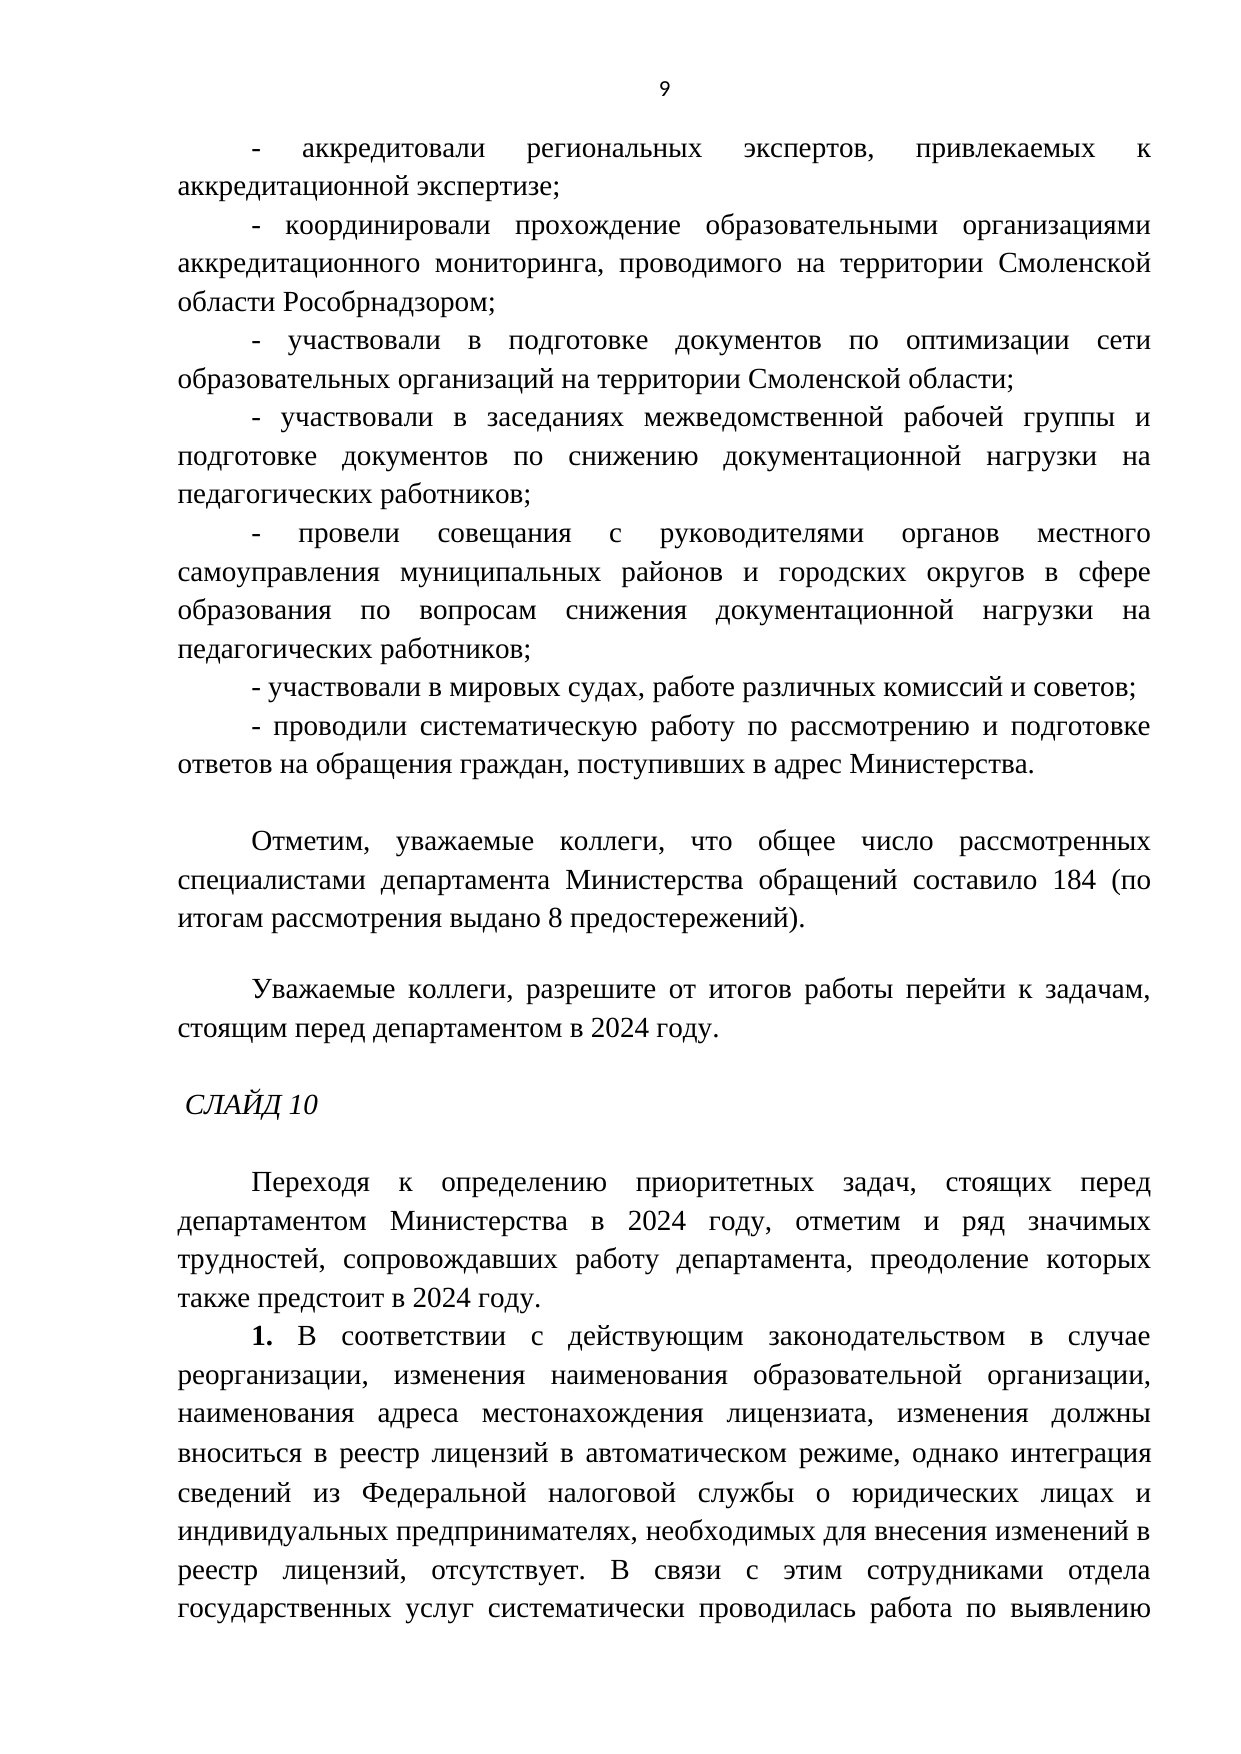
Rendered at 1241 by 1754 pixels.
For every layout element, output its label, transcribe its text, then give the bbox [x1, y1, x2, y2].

text - проводили систематическую работу по рассмотрению и подготовке ответов на обращения граждан, поступивших в адрес Министерства. [177, 708, 1152, 780]
text - координировали прохождение образовательными организациями аккредитационного мониторинга, проводимого на территории Смоленской области Рособрнадзором; [177, 207, 1152, 317]
text СЛАЙД 10 [177, 1087, 1152, 1121]
text Переходя к определению приоритетных задач, стоящих перед департаментом Министерства в 2024 году, отметим и ряд значимых трудностей, сопровождавших работу департамента, преодоление которых также предстоит в 2024 году. [177, 1164, 1152, 1313]
text Уважаемые коллеги, разрешите от итогов работы перейти к задачам, стоящим перед департаментом в 2024 году. [177, 971, 1152, 1043]
text - участвовали в подготовке документов по оптимизации сети образовательных организаций на территории Смоленской области; [177, 322, 1152, 394]
text - аккредитовали региональных экспертов, привлекаемых к аккредитационной экспертизе; [177, 130, 1152, 202]
text - участвовали в заседаниях межведомственной рабочей группы и подготовке документов по снижению документационной нагрузки на педагогических работников; [177, 399, 1152, 510]
text Отметим, уважаемые коллеги, что общее число рассмотренных специалистами департамента Министерства обращений составило 184 (по итогам рассмотрения выдано 8 предостережений). [177, 823, 1152, 934]
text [177, 1318, 1152, 1624]
text - провели совещания с руководителями органов местного самоуправления муниципальных районов и городских округов в сфере образования по вопросам снижения документационной нагрузки на педагогических работников; [177, 515, 1152, 664]
text - участвовали в мировых судах, работе различных комиссий и советов; [177, 669, 1152, 703]
